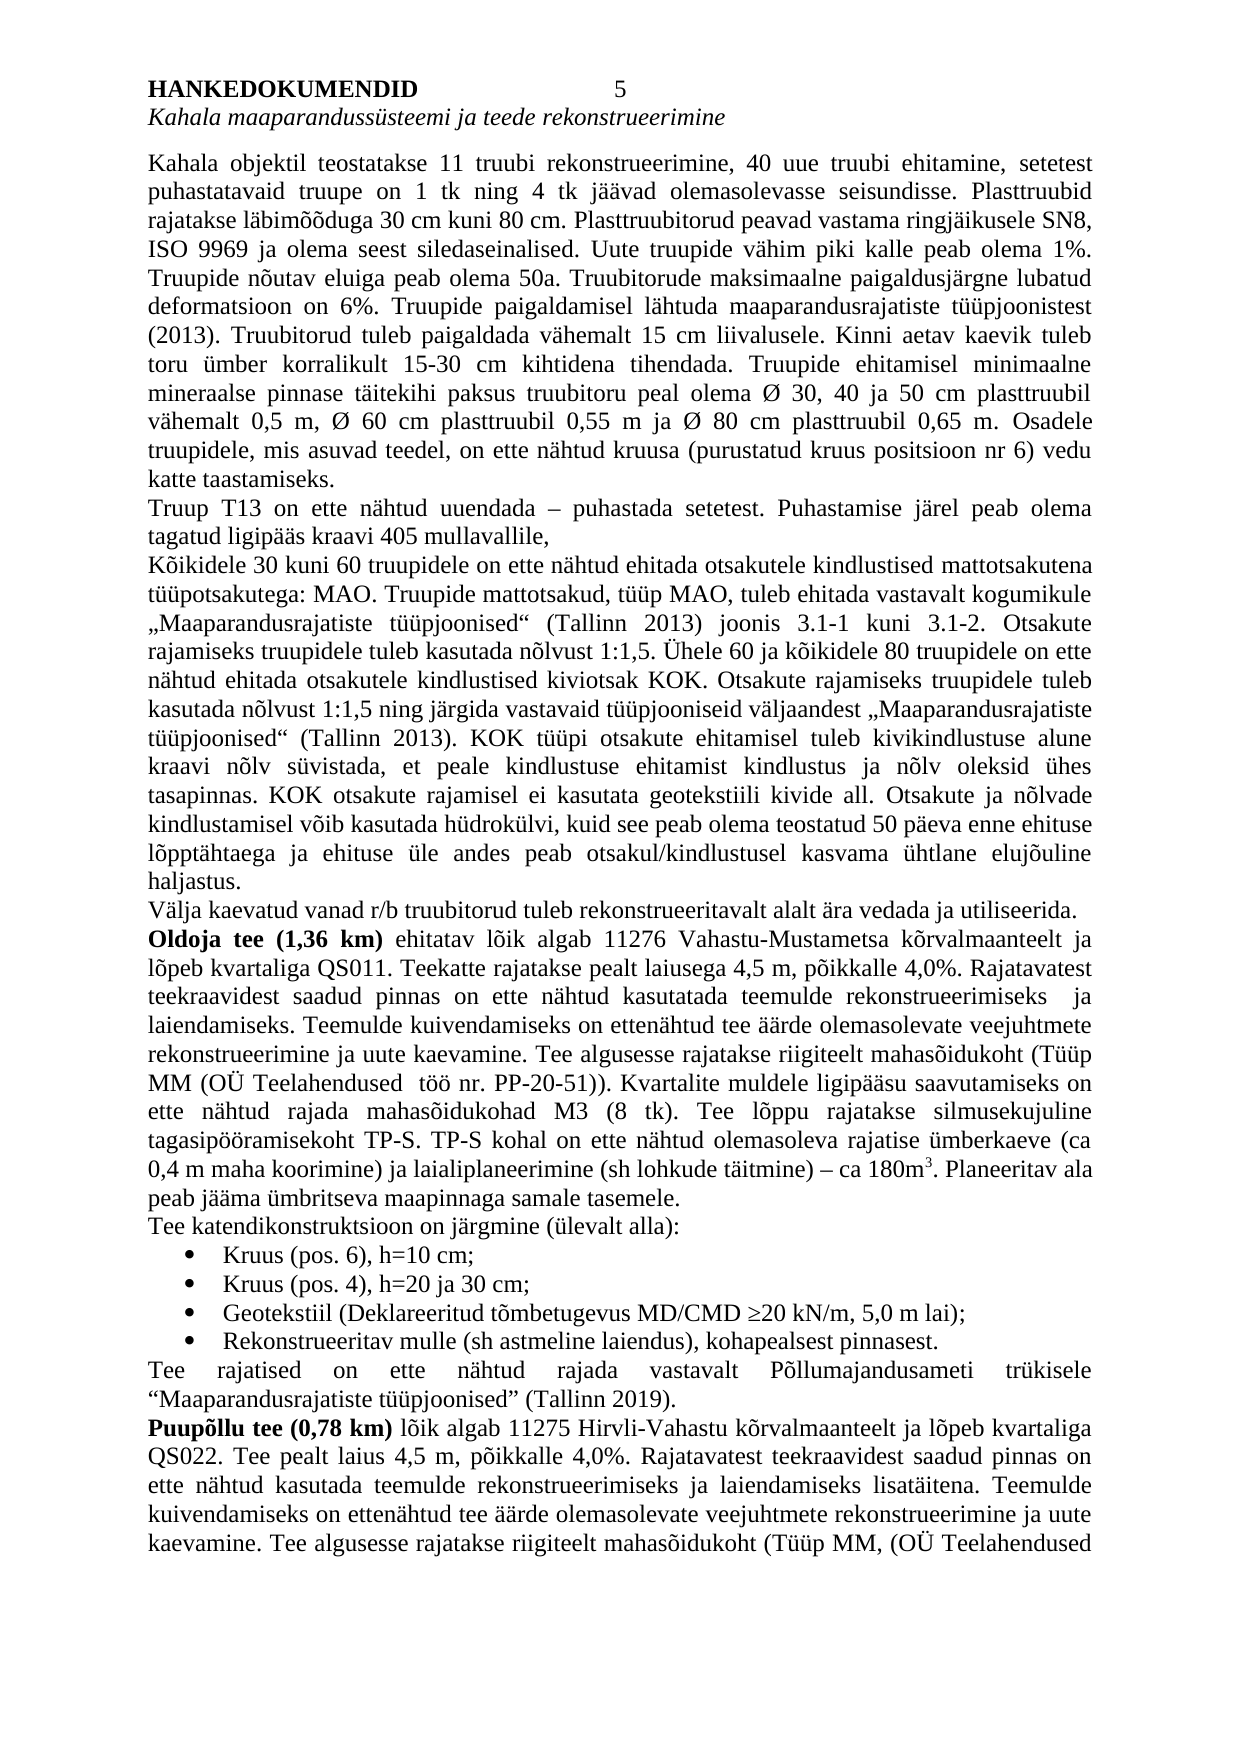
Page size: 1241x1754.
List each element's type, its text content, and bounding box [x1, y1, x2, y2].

text Kahala objektil teostatakse 11 truubi rekonstrueerimine, 40 uue truubi ehitamine, setetest puhastatavaid truupe on 1 tk ning 4 tk jäävad olemasolevasse seisundisse. Plasttruubid rajatakse läbimõõduga 30 cm kuni 80 cm. Plasttruubitorud peavad vastama ringjäikusele SN8, ISO 9969 ja olema seest siledaseinalised. Uute truupide vähim piki kalle peab olema 1%. Truupide nõutav eluiga peab olema 50a. Truubitorude maksimaalne paigaldusjärgne lubatud deformatsioon on 6%. Truupide paigaldamisel lähtuda maaparandusrajatiste tüüpjoonistest (2013). Truubitorud tuleb paigaldada vähemalt 15 cm liivalusele. Kinni aetav kaevik tuleb toru ümber korralikult 15-30 cm kihtidena tihendada. Truupide ehitamisel minimaalne mineraalse pinnase täitekihi paksus truubitoru peal olema Ø 30, 40 ja 50 cm plasttruubil vähemalt 0,5 m, Ø 60 cm plasttruubil 0,55 m ja Ø 80 cm plasttruubil 0,65 m. Osadele truupidele, mis asuvad teedel, on ette nähtud kruusa (purustatud kruus positsioon nr 6) vedu katte taastamiseks. [148, 148, 1093, 493]
list Kruus (pos. 6), h=10 cm; [185, 1240, 1093, 1269]
list Kruus (pos. 4), h=20 ja 30 cm; [185, 1269, 1093, 1298]
text Truup T13 on ette nähtud uuendada – puhastada setetest. Puhastamise järel peab olema tagatud ligipääs kraavi 405 mullavallile, [148, 493, 1093, 550]
text Välja kaevatud vanad r/b truubitorud tuleb rekonstrueeritavalt alalt ära vedada ja utiliseerida. [148, 895, 1093, 924]
text Tee katendikonstruktsioon on järgmine (ülevalt alla): [148, 1211, 1093, 1240]
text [148, 1413, 1093, 1556]
text Tee rajatised on ette nähtud rajada vastavalt Põllumajandusameti trükisele “Maaparandusrajatiste tüüpjoonised” (Tallinn 2019). [148, 1355, 1093, 1413]
list Geotekstiil (Deklareeritud tõmbetugevus MD/CMD ≥20 kN/m, 5,0 m lai); [185, 1298, 1093, 1326]
text Oldoja tee (1,36 km) ehitatav lõik algab 11276 Vahastu-Mustametsa kõrvalmaanteelt ja lõpeb kvartaliga QS011. Teekatte rajatakse pealt laiusega 4,5 m, põikkalle 4,0%. Rajatavatest teekraavidest saadud pinnas on ette nähtud kasutatada teemulde rekonstrueerimiseks ja laiendamiseks. Teemulde kuivendamiseks on ettenähtud tee äärde olemasolevate veejuhtmete rekonstrueerimine ja uute kaevamine. Tee algusesse rajatakse riigiteelt mahasõidukoht (Tüüp MM (OÜ Teelahendused töö nr. PP-20-51)). Kvartalite muldele ligipääsu saavutamiseks on ette nähtud rajada mahasõidukohad M3 (8 tk). Tee lõppu rajatakse silmusekujuline tagasipööramisekoht TP-S. TP-S kohal on ette nähtud olemasoleva rajatise ümberkaeve (ca 0,4 m maha koorimine) ja laialiplaneerimine (sh lohkude täitmine) – ca 180m3. Planeeritav ala peab jääma ümbritseva maapinnaga samale tasemele. [148, 924, 1093, 1211]
list Rekonstrueeritav mulle (sh astmeline laiendus), kohapealsest pinnasest. [185, 1326, 1093, 1355]
text Kõikidele 30 kuni 60 truupidele on ette nähtud ehitada otsakutele kindlustised mattotsakutena tüüpotsakutega: MAO. Truupide mattotsakud, tüüp MAO, tuleb ehitada vastavalt kogumikule „Maaparandusrajatiste tüüpjoonised“ (Tallinn 2013) joonis 3.1-1 kuni 3.1-2. Otsakute rajamiseks truupidele tuleb kasutada nõlvust 1:1,5. Ühele 60 ja kõikidele 80 truupidele on ette nähtud ehitada otsakutele kindlustised kiviotsak KOK. Otsakute rajamiseks truupidele tuleb kasutada nõlvust 1:1,5 ning järgida vastavaid tüüpjooniseid väljaandest „Maaparandusrajatiste tüüpjoonised“ (Tallinn 2013). KOK tüüpi otsakute ehitamisel tuleb kivikindlustuse alune kraavi nõlv süvistada, et peale kindlustuse ehitamist kindlustus ja nõlv oleksid ühes tasapinnas. KOK otsakute rajamisel ei kasutata geotekstiili kivide all. Otsakute ja nõlvade kindlustamisel võib kasutada hüdrokülvi, kuid see peab olema teostatud 50 päeva enne ehituse lõpptähtaega ja ehituse üle andes peab otsakul/kindlustusel kasvama ühtlane elujõuline haljastus. [148, 550, 1093, 895]
